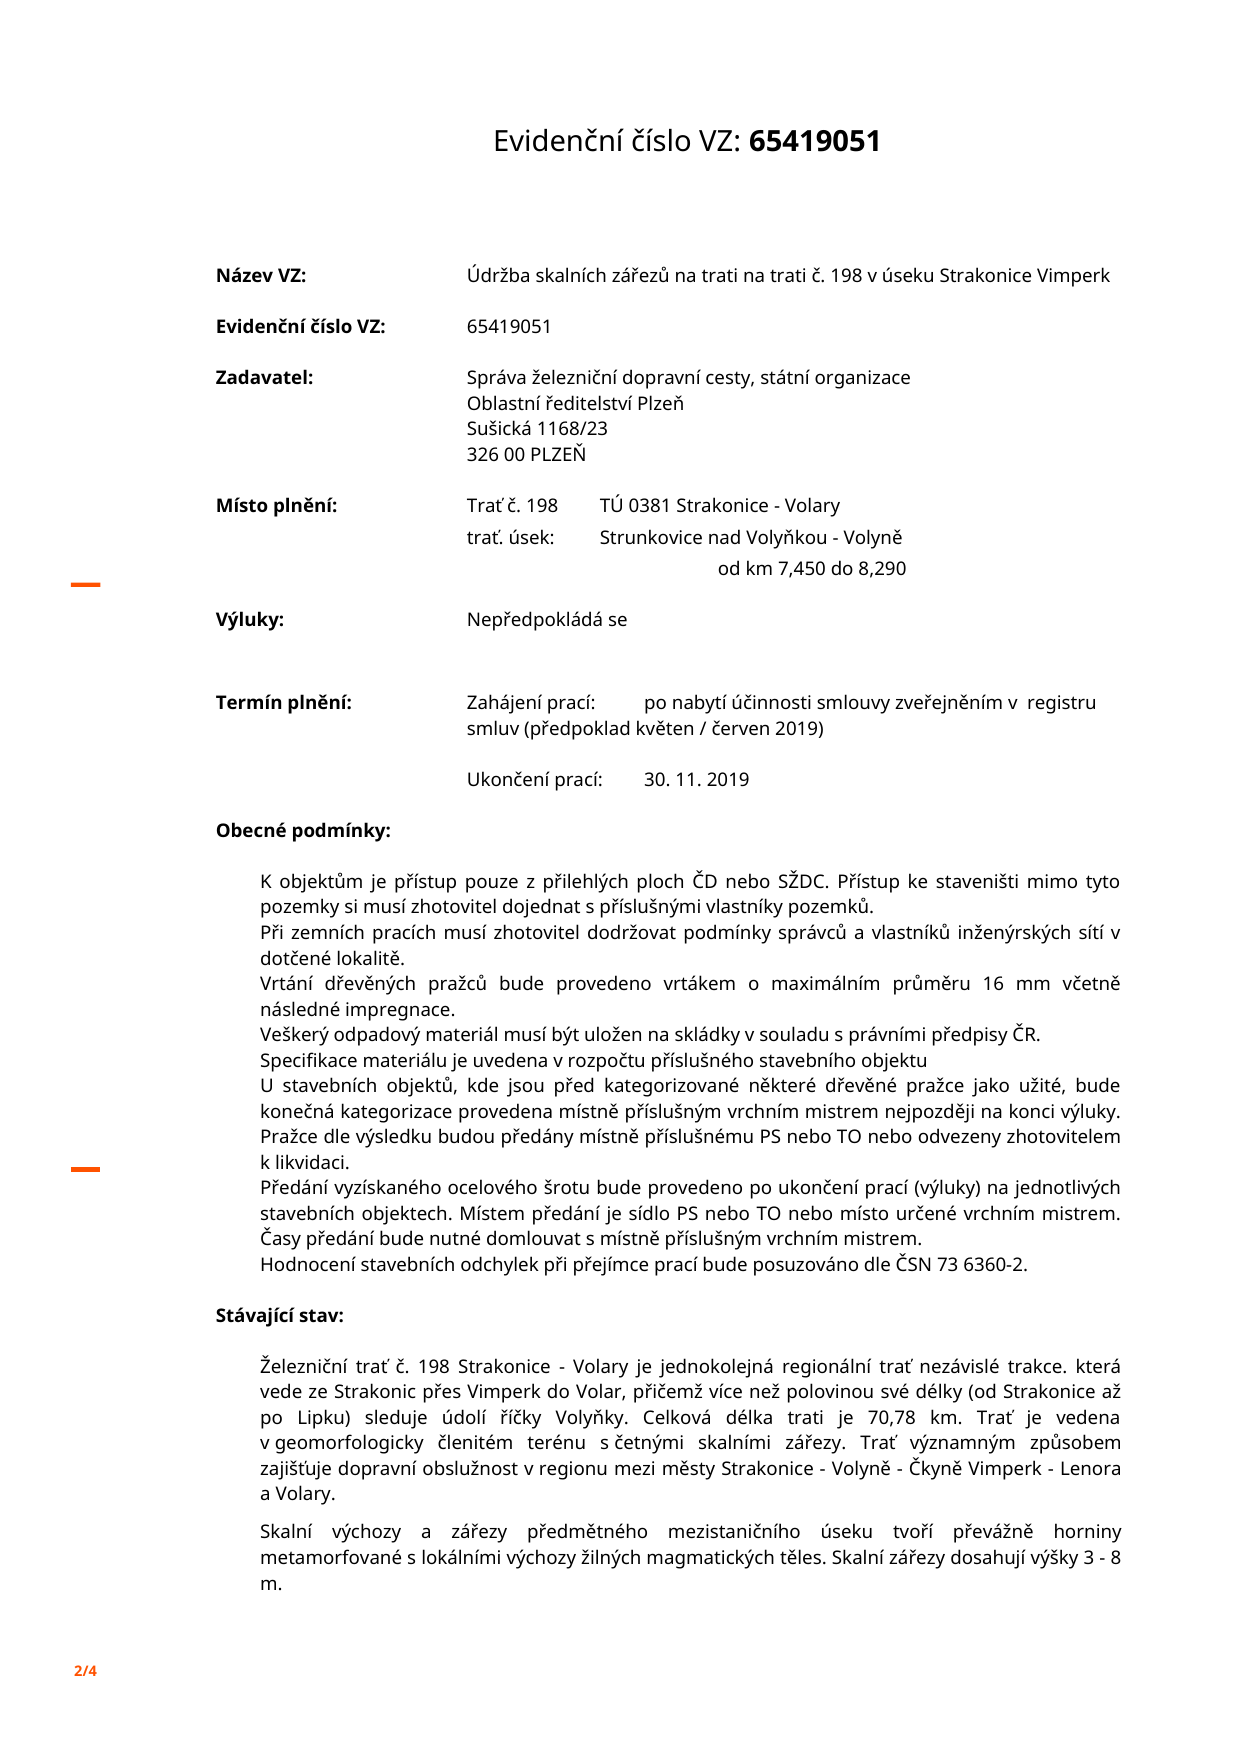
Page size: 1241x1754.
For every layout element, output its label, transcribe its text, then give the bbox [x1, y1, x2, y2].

text Evidenční číslo VZ: 65419051 [253, 121, 1122, 160]
text od km 7,450 do 8,290 [216, 556, 1122, 581]
text Hodnocení stavebních odchylek při přejímce prací bude posuzováno dle ČSN 73 6360-2. [260, 1251, 1122, 1277]
text K objektům je přístup pouze z přilehlých ploch ČD nebo SŽDC. Přístup ke staveništi mimo tyto pozemky si musí zhotovitel dojednat s příslušnými vlastníky pozemků. [260, 868, 1122, 919]
text Ukončení prací: 30. 11. 2019 [216, 766, 1122, 792]
text Termín plnění: Zahájení prací: po nabytí účinnosti smlouvy zveřejněním v registru smluv (předpoklad květen / červen 2019) [216, 689, 1122, 741]
text Zadavatel: Správa železniční dopravní cesty, státní organizace [216, 364, 1122, 390]
text Veškerý odpadový materiál musí být uložen na skládky v souladu s právními předpisy ČR. [260, 1021, 1122, 1047]
text Při zemních pracích musí zhotovitel dodržovat podmínky správců a vlastníků inženýrských sítí v dotčené lokalitě. [260, 919, 1122, 970]
text Evidenční číslo VZ: 65419051 [216, 313, 1122, 339]
text Název VZ: Údržba skalních zářezů na trati na trati č. 198 v úseku Strakonice Vimperk [216, 262, 1122, 288]
text Stávající stav: [216, 1302, 1122, 1328]
text Výluky: Nepředpokládá se [216, 607, 1122, 632]
text trať. úsek: Strunkovice nad Volyňkou - Volyně [216, 524, 1122, 549]
text Místo plnění: Trať č. 198 TÚ 0381 Strakonice - Volary [216, 492, 1122, 518]
text Obecné podmínky: [216, 817, 1122, 843]
text Oblastní ředitelství Plzeň [216, 390, 1122, 416]
text Skalní výchozy a zářezy předmětného mezistaničního úseku tvoří převážně horniny metamorfované s lokálními výchozy žilných magmatických těles. Skalní zářezy dosahují výšky 3 - 8 m. [260, 1519, 1122, 1595]
text 326 00 PLZEŇ [216, 441, 1122, 467]
text Vrtání dřevěných pražců bude provedeno vrtákem o maximálním průměru 16 mm včetně následné impregnace. [260, 970, 1122, 1021]
text Předání vyzískaného ocelového šrotu bude provedeno po ukončení prací (výluky) na jednotlivých stavebních objektech. Místem předání je sídlo PS nebo TO nebo místo určené vrchním mistrem. Časy předání bude nutné domlouvat s místně příslušným vrchním mistrem. [260, 1174, 1122, 1251]
text Železniční trať č. 198 Strakonice - Volary je jednokolejná regionální trať nezávislé trakce. která vede ze Strakonic přes Vimperk do Volar, přičemž více než polovinou své délky (od Strakonice až po Lipku) sleduje údolí říčky Volyňky. Celková délka trati je 70,78 km. Trať je vedena v geomorfologicky členitém terénu s četnými skalními zářezy. Trať významným způsobem zajišťuje dopravní obslužnost v regionu mezi městy Strakonice - Volyně - Čkyně Vimperk - Lenora a Volary. [260, 1353, 1122, 1506]
text U stavebních objektů, kde jsou před kategorizované některé dřevěné pražce jako užité, bude konečná kategorizace provedena místně příslušným vrchním mistrem nejpozději na konci výluky. Pražce dle výsledku budou předány místně příslušnému PS nebo TO nebo odvezeny zhotovitelem k likvidaci. [260, 1072, 1122, 1174]
text Specifikace materiálu je uvedena v rozpočtu příslušného stavebního objektu [260, 1047, 1122, 1072]
text Sušická 1168/23 [216, 416, 1122, 441]
